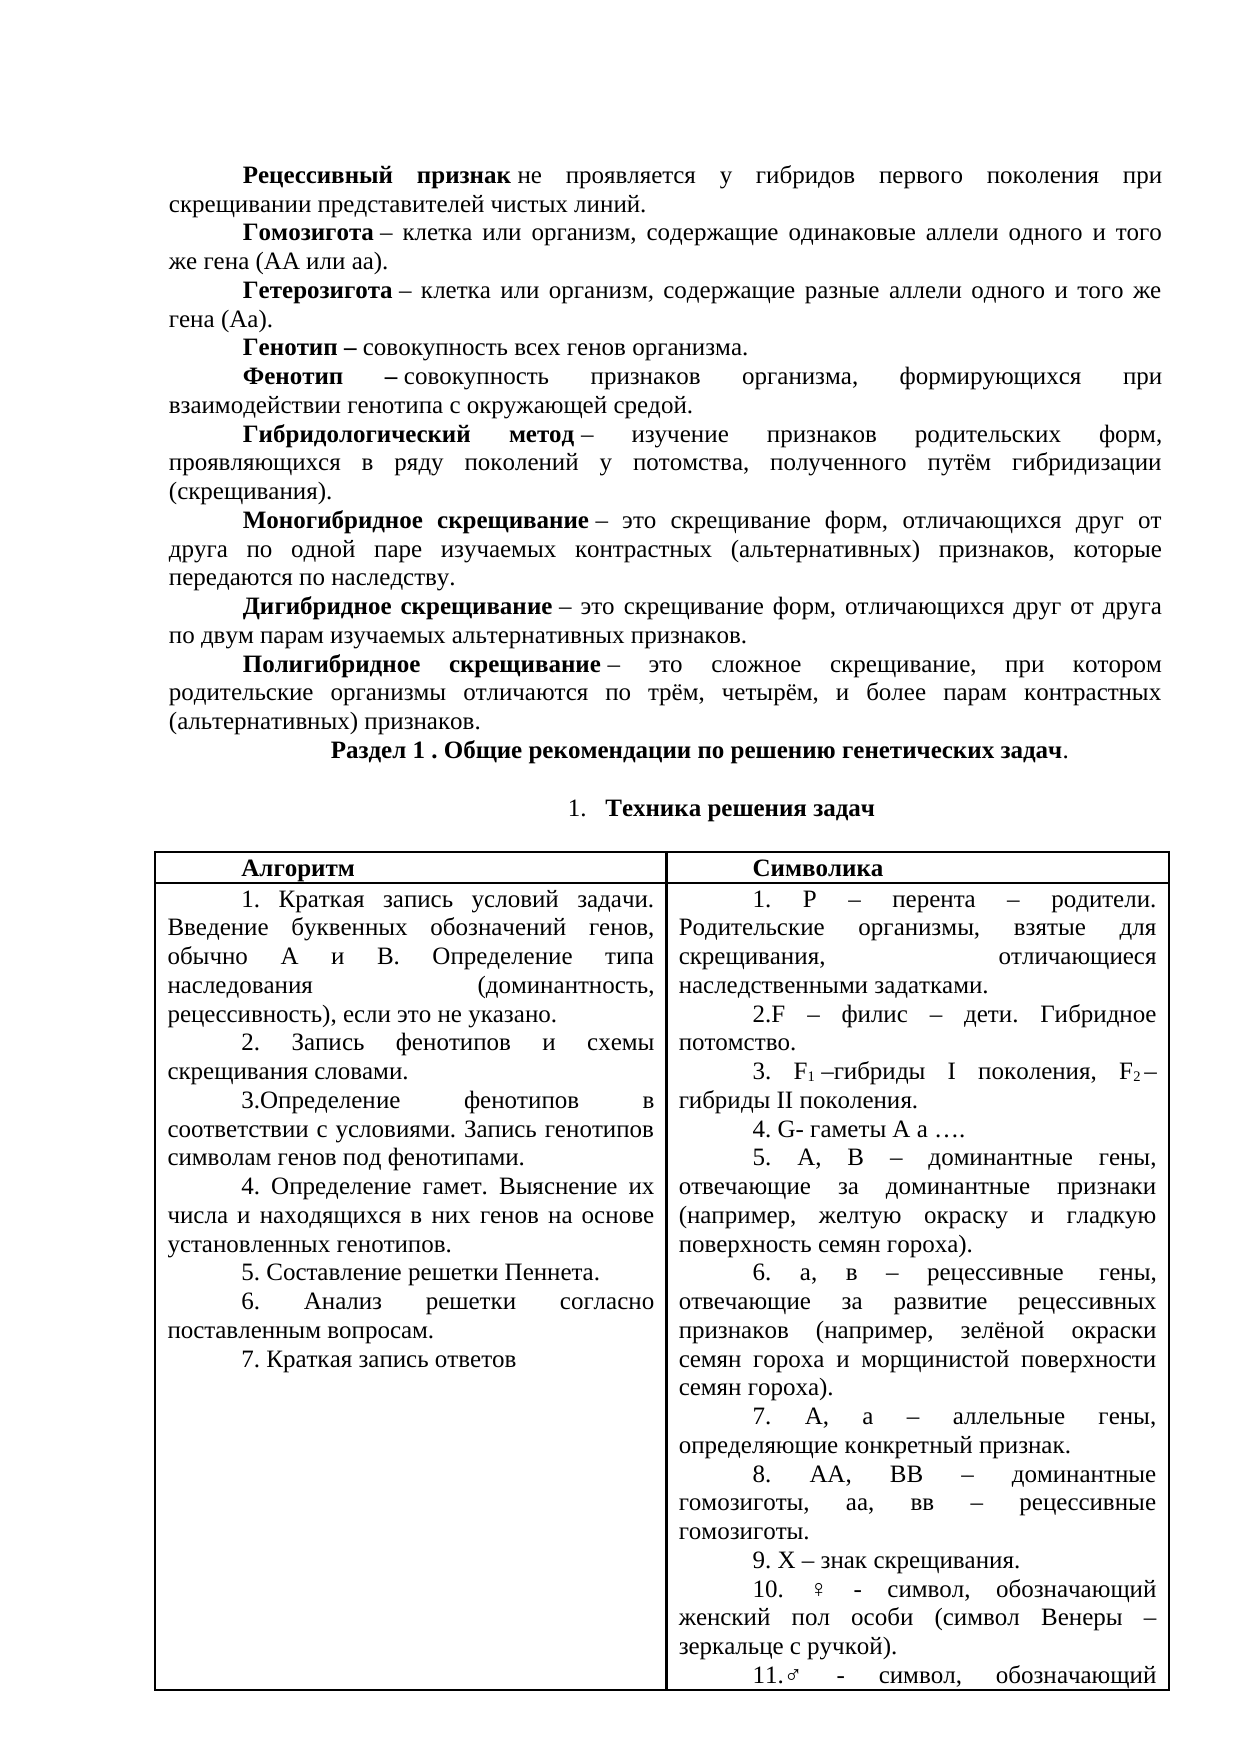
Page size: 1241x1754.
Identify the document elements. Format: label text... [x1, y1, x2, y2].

text Моногибридное скрещивание – это скрещивание форм, отличающихся друг от друга по одной паре изучаемых контрастных (альтернативных) признаков, которые передаются по наследству. [169, 505, 1162, 591]
text Дигибридное скрещивание – это скрещивание форм, отличающихся друг от друга по двум парам изучаемых альтернативных признаков. [169, 591, 1162, 649]
text Генотип – совокупность всех генов организма. [169, 332, 1162, 361]
text Раздел 1 . Общие рекомендации по решению генетических задач. [169, 735, 1162, 764]
table_header Алгоритм [156, 853, 665, 882]
text Гетерозигота – клетка или организм, содержащие разные аллели одного и того же гена (Аа). [169, 275, 1162, 332]
text Рецессивный признак не проявляется у гибридов первого поколения при скрещивании представителей чистых линий. [169, 160, 1162, 217]
text Полигибридное скрещивание – это сложное скрещивание, при котором родительские организмы отличаются по трём, четырём, и более парам контрастных (альтернативных) признаков. [169, 649, 1162, 735]
text Гомозигота – клетка или организм, содержащие одинаковые аллели одного и того же гена (АА или аа). [169, 217, 1162, 275]
table_header Символика [668, 853, 1168, 882]
text Фенотип – совокупность признаков организма, формирующихся при взаимодействии генотипа с окружающей средой. [169, 361, 1162, 419]
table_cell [668, 884, 1168, 1689]
list Техника решения задач [280, 793, 1162, 822]
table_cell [156, 884, 665, 1689]
text Гибридологический метод – изучение признаков родительских форм, проявляющихся в ряду поколений у потомства, полученного путём гибридизации (скрещивания). [169, 419, 1162, 505]
